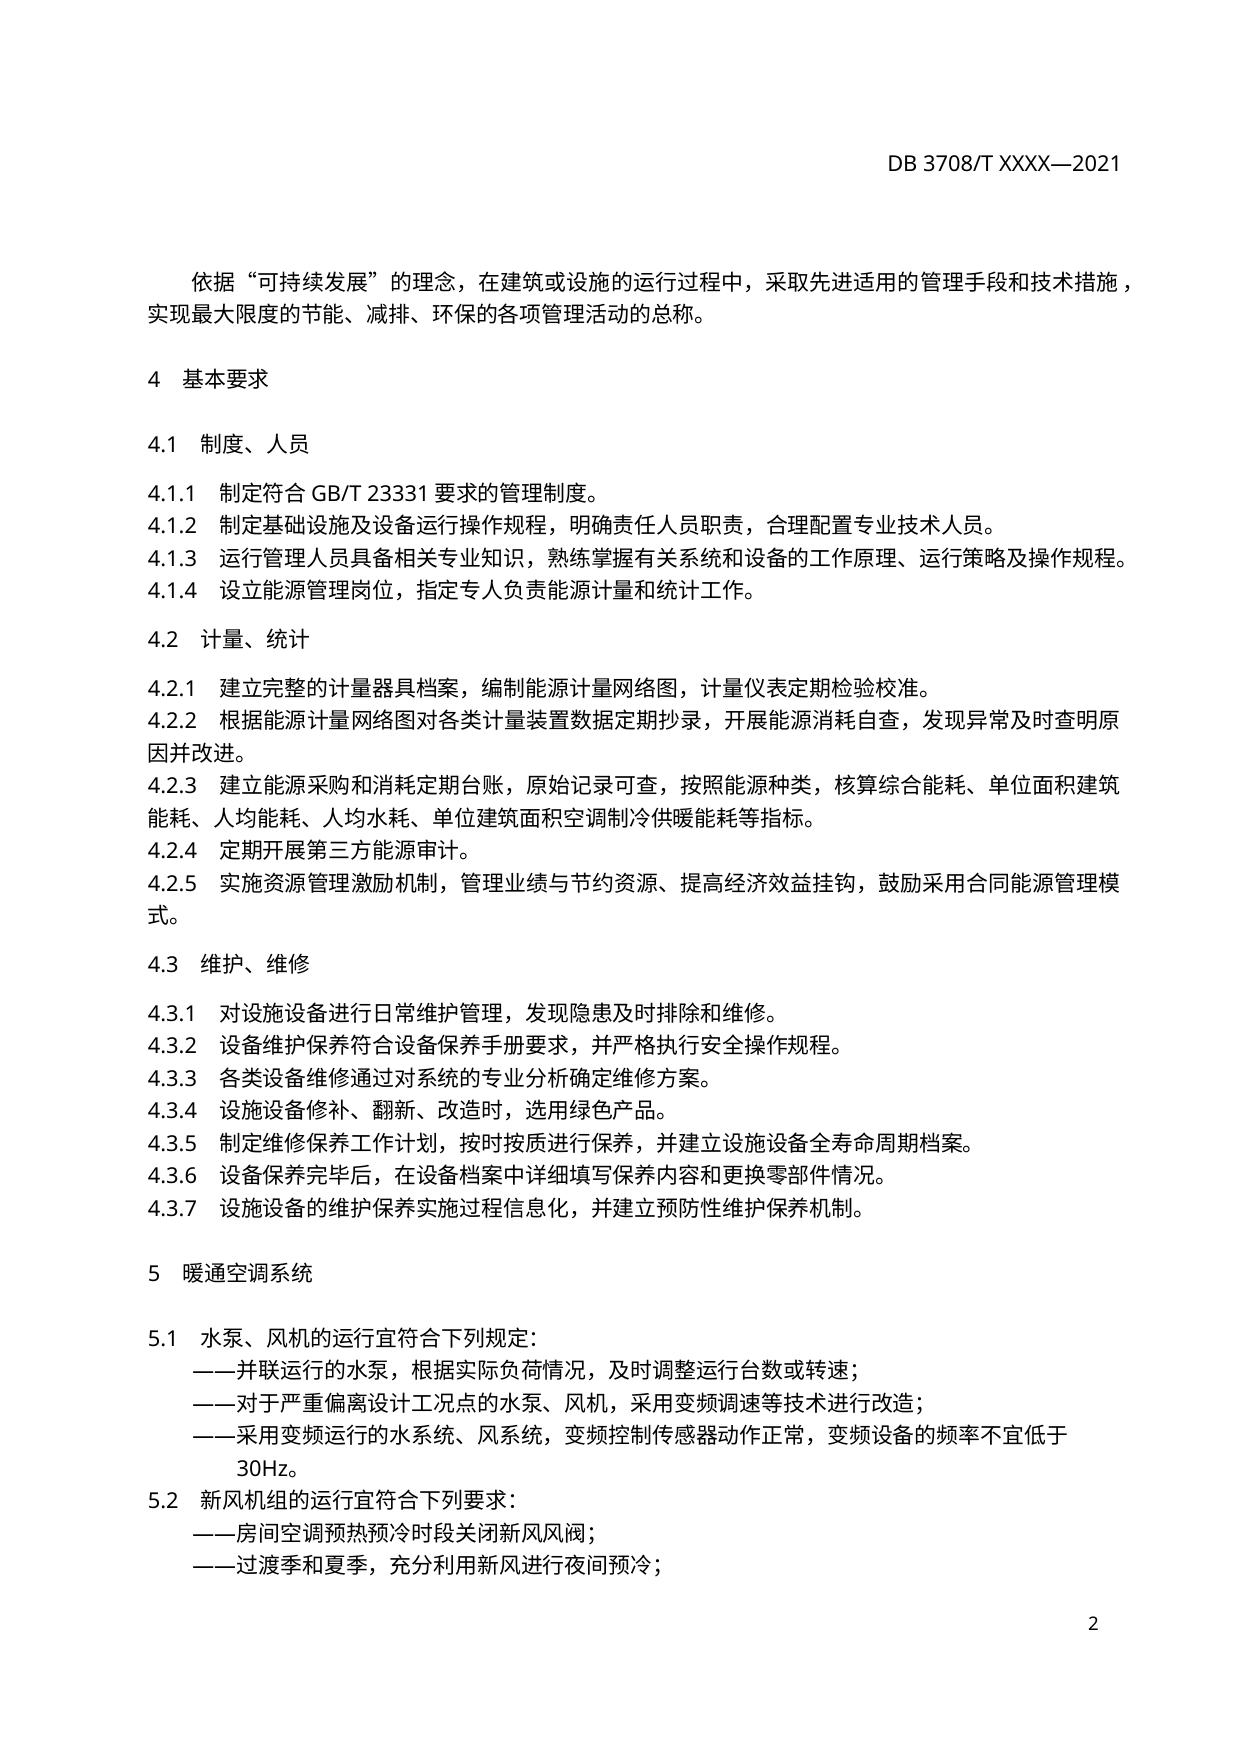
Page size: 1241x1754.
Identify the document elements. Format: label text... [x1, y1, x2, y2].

text 设备维护保养符合设备保养手册要求，并严格执行安全操作规程。 [148, 1028, 1122, 1061]
text 制定维修保养工作计划，按时按质进行保养，并建立设施设备全寿命周期档案。 [148, 1126, 1122, 1158]
text 基本要求 [148, 362, 1122, 394]
text 过渡季和夏季，充分利用新风进行夜间预冷； [192, 1548, 1122, 1581]
text 设备保养完毕后，在设备档案中详细填写保养内容和更换零部件情况。 [148, 1158, 1122, 1191]
text 制定符合GB/T 23331要求的管理制度。 [148, 476, 1122, 508]
text 房间空调预热预冷时段关闭新风风阀； [192, 1516, 1122, 1548]
text 设施设备的维护保养实施过程信息化，并建立预防性维护保养机制。 [148, 1191, 1122, 1223]
text 并联运行的水泵，根据实际负荷情况，及时调整运行台数或转速； [192, 1353, 1122, 1386]
text 维护、维修 [148, 947, 1122, 979]
text 制度、人员 [148, 427, 1122, 459]
text 设立能源管理岗位，指定专人负责能源计量和统计工作。 [148, 573, 1122, 606]
text 根据能源计量网络图对各类计量装置数据定期抄录，开展能源消耗自查，发现异常及时查明原因并改进。 [148, 703, 1122, 768]
text 计量、统计 [148, 622, 1122, 654]
text 实施资源管理激励机制，管理业绩与节约资源、提高经济效益挂钩，鼓励采用合同能源管理模式。 [148, 866, 1122, 931]
text 建立完整的计量器具档案，编制能源计量网络图，计量仪表定期检验校准。 [148, 671, 1122, 703]
text 新风机组的运行宜符合下列要求： [148, 1483, 1122, 1516]
text 水泵、风机的运行宜符合下列规定： [148, 1321, 1122, 1353]
text 依据“可持续发展”的理念，在建筑或设施的运行过程中，采取先进适用的管理手段和技术措施，实现最大限度的节能、减排、环保的各项管理活动的总称。 [148, 264, 1122, 329]
text 采用变频运行的水系统、风系统，变频控制传感器动作正常，变频设备的频率不宜低于30Hz。 [192, 1418, 1122, 1483]
text 建立能源采购和消耗定期台账，原始记录可查，按照能源种类，核算综合能耗、单位面积建筑能耗、人均能耗、人均水耗、单位建筑面积空调制冷供暖能耗等指标。 [148, 768, 1122, 833]
text 设施设备修补、翻新、改造时，选用绿色产品。 [148, 1093, 1122, 1126]
text 对于严重偏离设计工况点的水泵、风机，采用变频调速等技术进行改造； [192, 1386, 1122, 1418]
text 定期开展第三方能源审计。 [148, 833, 1122, 866]
text 各类设备维修通过对系统的专业分析确定维修方案。 [148, 1061, 1122, 1093]
text 对设施设备进行日常维护管理，发现隐患及时排除和维修。 [148, 996, 1122, 1028]
text 运行管理人员具备相关专业知识，熟练掌握有关系统和设备的工作原理、运行策略及操作规程。 [148, 541, 1122, 573]
text 制定基础设施及设备运行操作规程，明确责任人员职责，合理配置专业技术人员。 [148, 508, 1122, 541]
text 暖通空调系统 [148, 1256, 1122, 1288]
